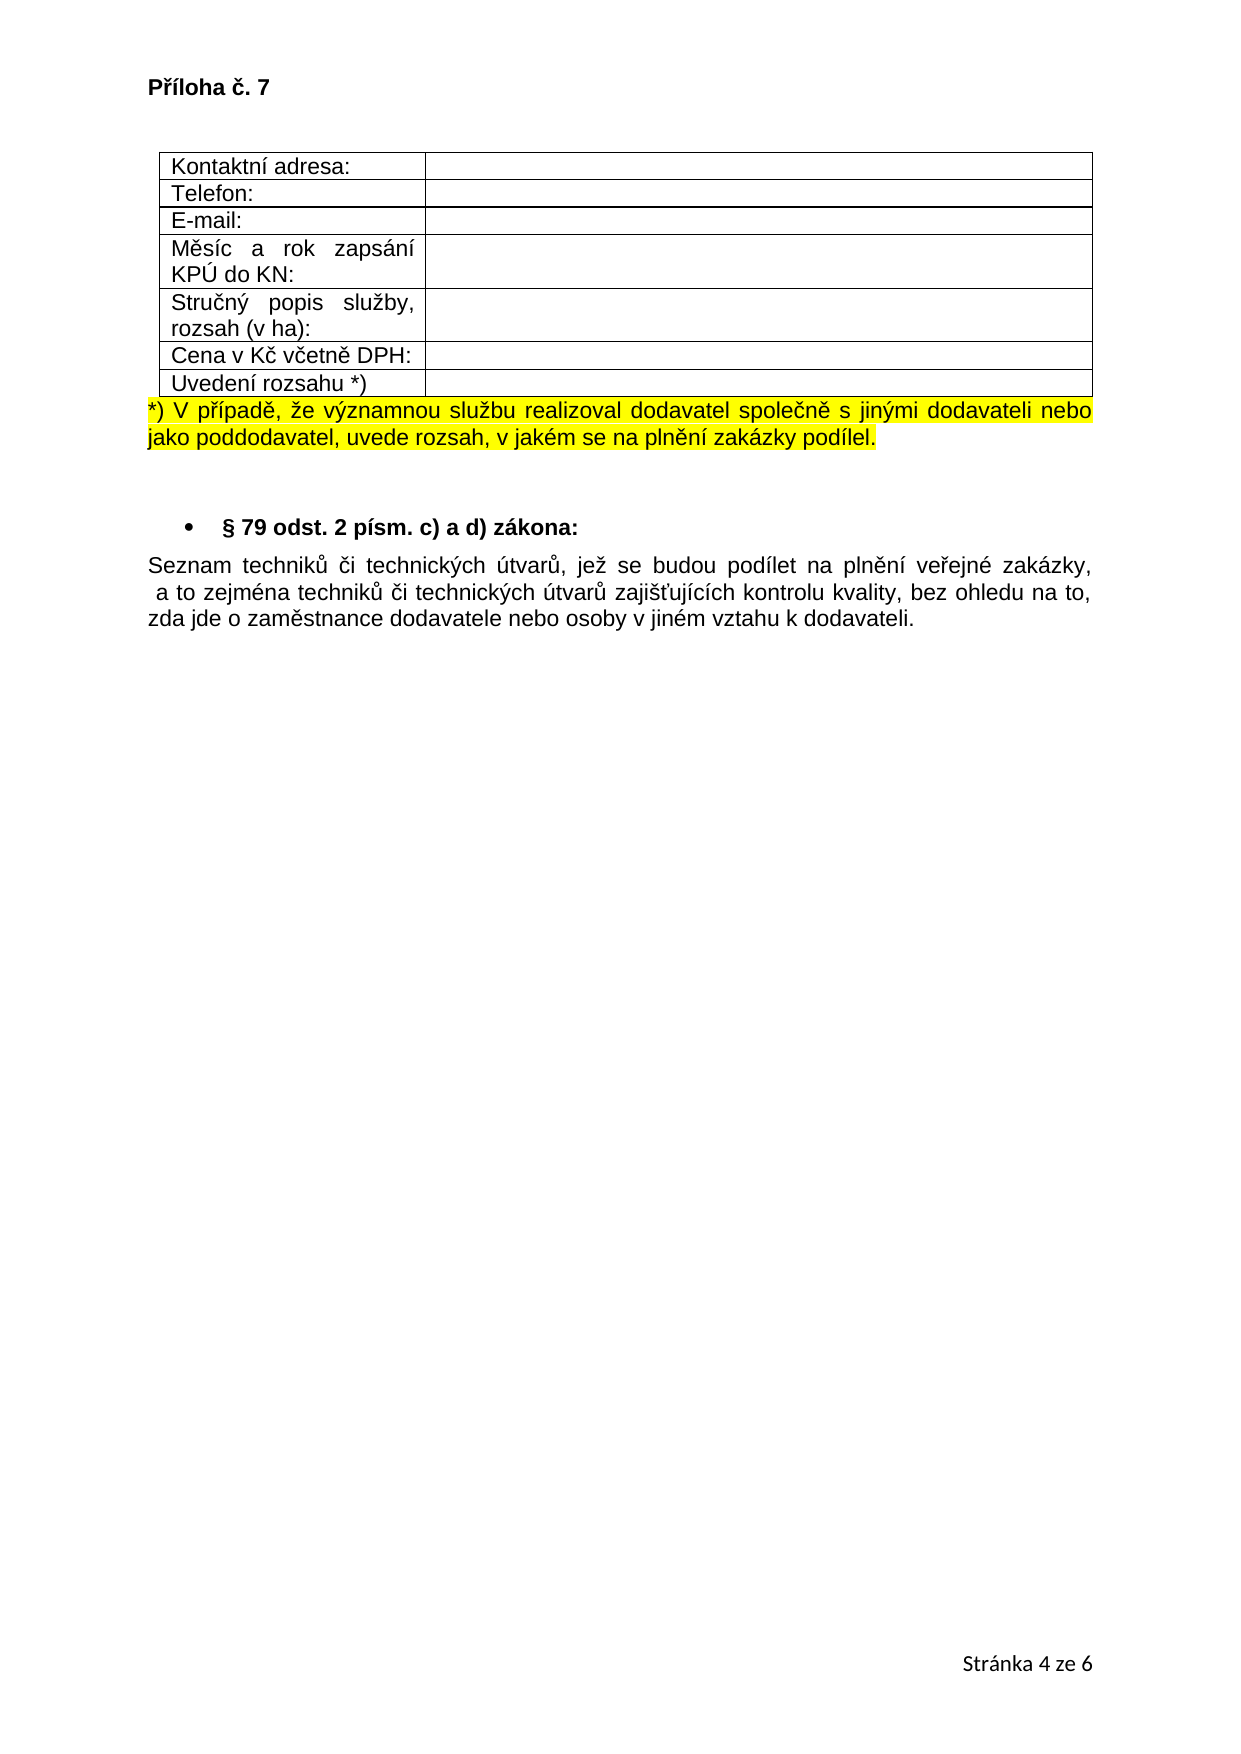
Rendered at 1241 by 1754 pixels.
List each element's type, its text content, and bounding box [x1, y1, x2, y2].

table_cell [426, 235, 1092, 287]
table_cell Uvedení rozsahu *) [160, 370, 425, 396]
table_cell [426, 208, 1092, 234]
table_cell [426, 180, 1092, 206]
table_cell Telefon: [160, 180, 425, 206]
table_cell [426, 289, 1092, 341]
text § 79 odst. 2 písm. c) a d) zákona: [185, 514, 1092, 540]
text *) V případě, že významnou službu realizoval dodavatel společně s jinými dodavateli nebo jako poddodavatel, uvede rozsah, v jakém se na plnění zakázky podílel. [148, 423, 1092, 450]
text Seznam techniků či technických útvarů, jež se budou podílet na plnění veřejné zakázky, a to zejména techniků či technických útvarů zajišťujících kontrolu kvality, bez ohledu na to, zda jde o zaměstnance dodavatele nebo osoby v jiném vztahu k dodavateli. [148, 552, 1092, 632]
table_cell Kontaktní adresa: [160, 153, 425, 179]
table_cell [426, 370, 1092, 396]
table_cell Stručný popis služby, rozsah (v ha): [160, 289, 425, 341]
table_cell [426, 342, 1092, 369]
table_cell [426, 153, 1092, 179]
table_cell Cena v Kč včetně DPH: [160, 342, 425, 369]
table_cell Měsíc a rok zapsání KPÚ do KN: [160, 235, 425, 287]
table_cell E-mail: [160, 208, 425, 234]
